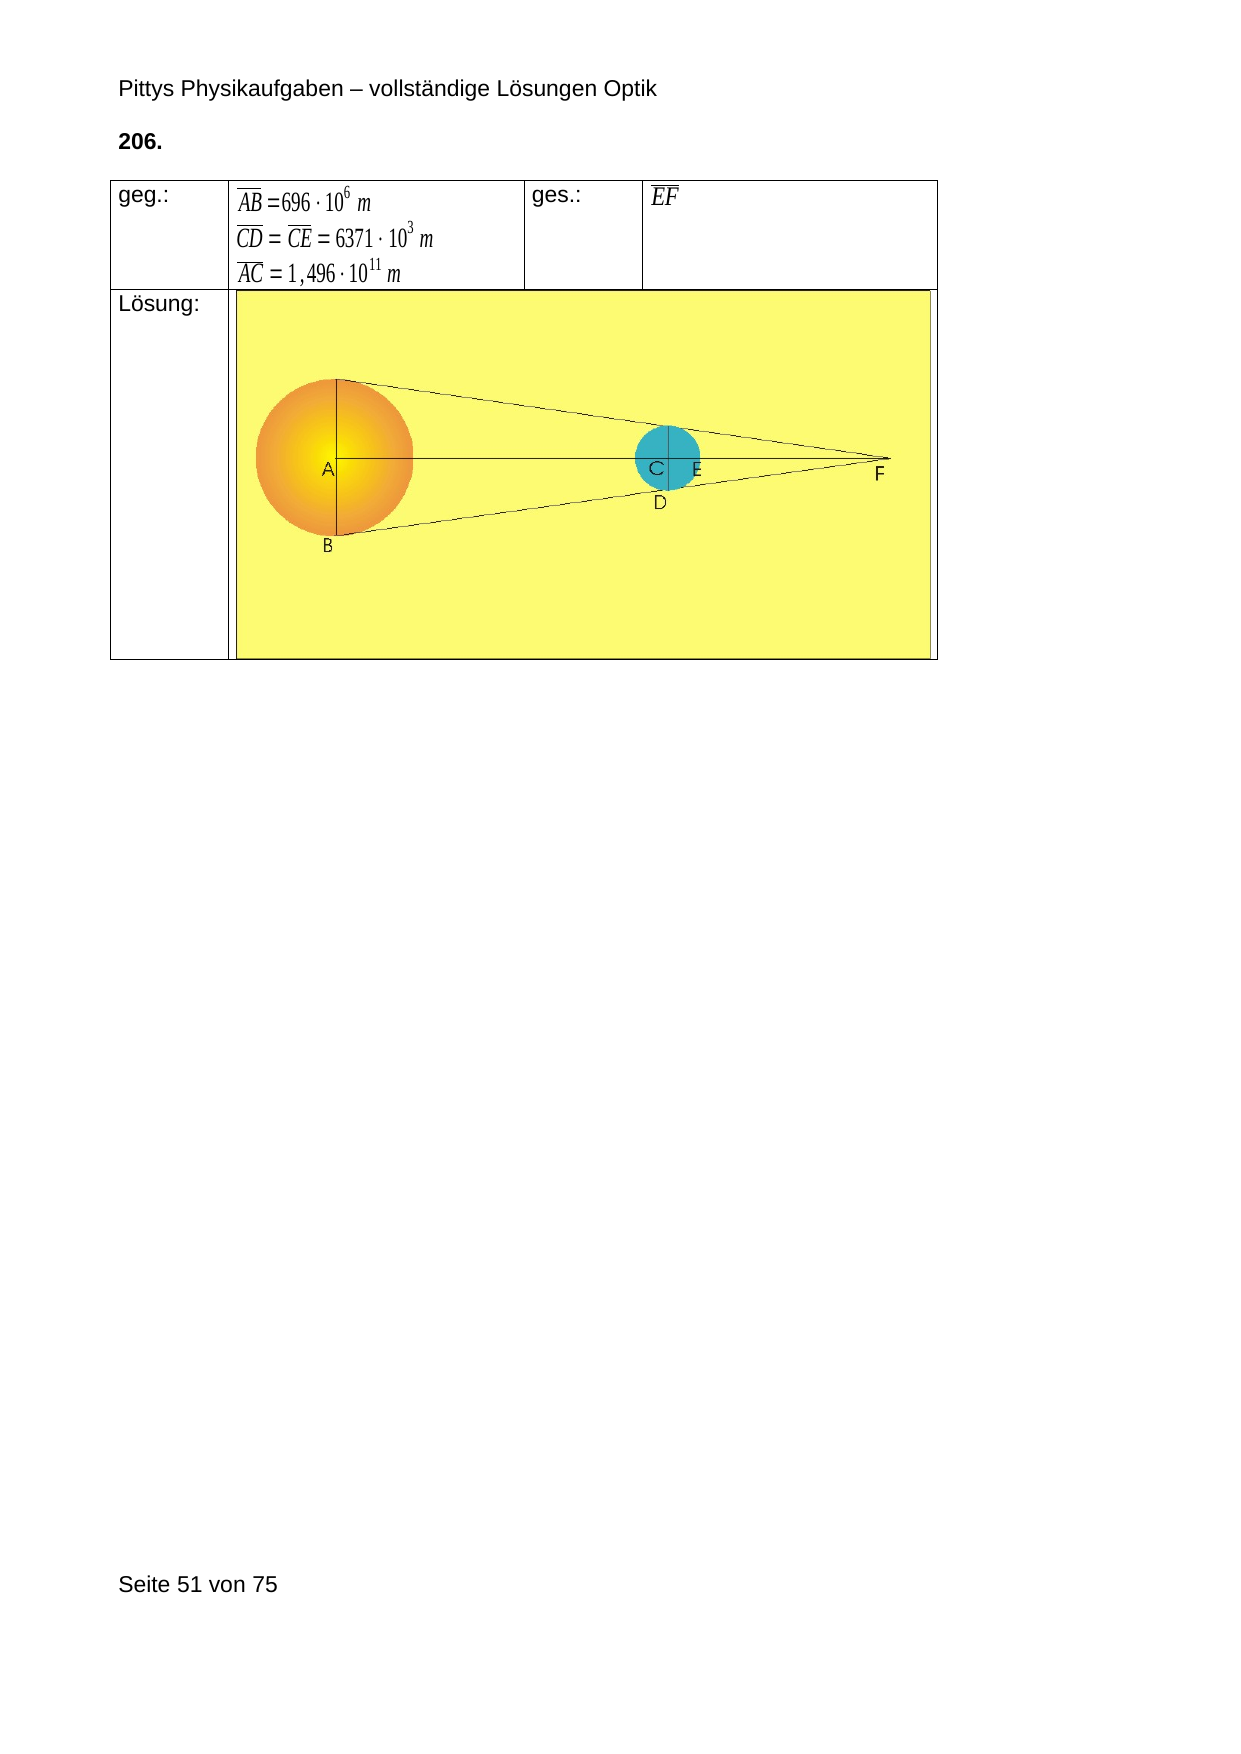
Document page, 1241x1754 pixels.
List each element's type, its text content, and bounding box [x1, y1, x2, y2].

table_header geg.: [111, 181, 228, 289]
table_cell [229, 290, 236, 659]
table_header [229, 181, 524, 289]
table_header [643, 181, 937, 289]
table_cell [931, 290, 937, 659]
text 206. [118, 128, 1152, 180]
table_cell Lösung: [111, 290, 228, 659]
picture [236, 290, 931, 659]
table_header ges.: [525, 181, 642, 289]
